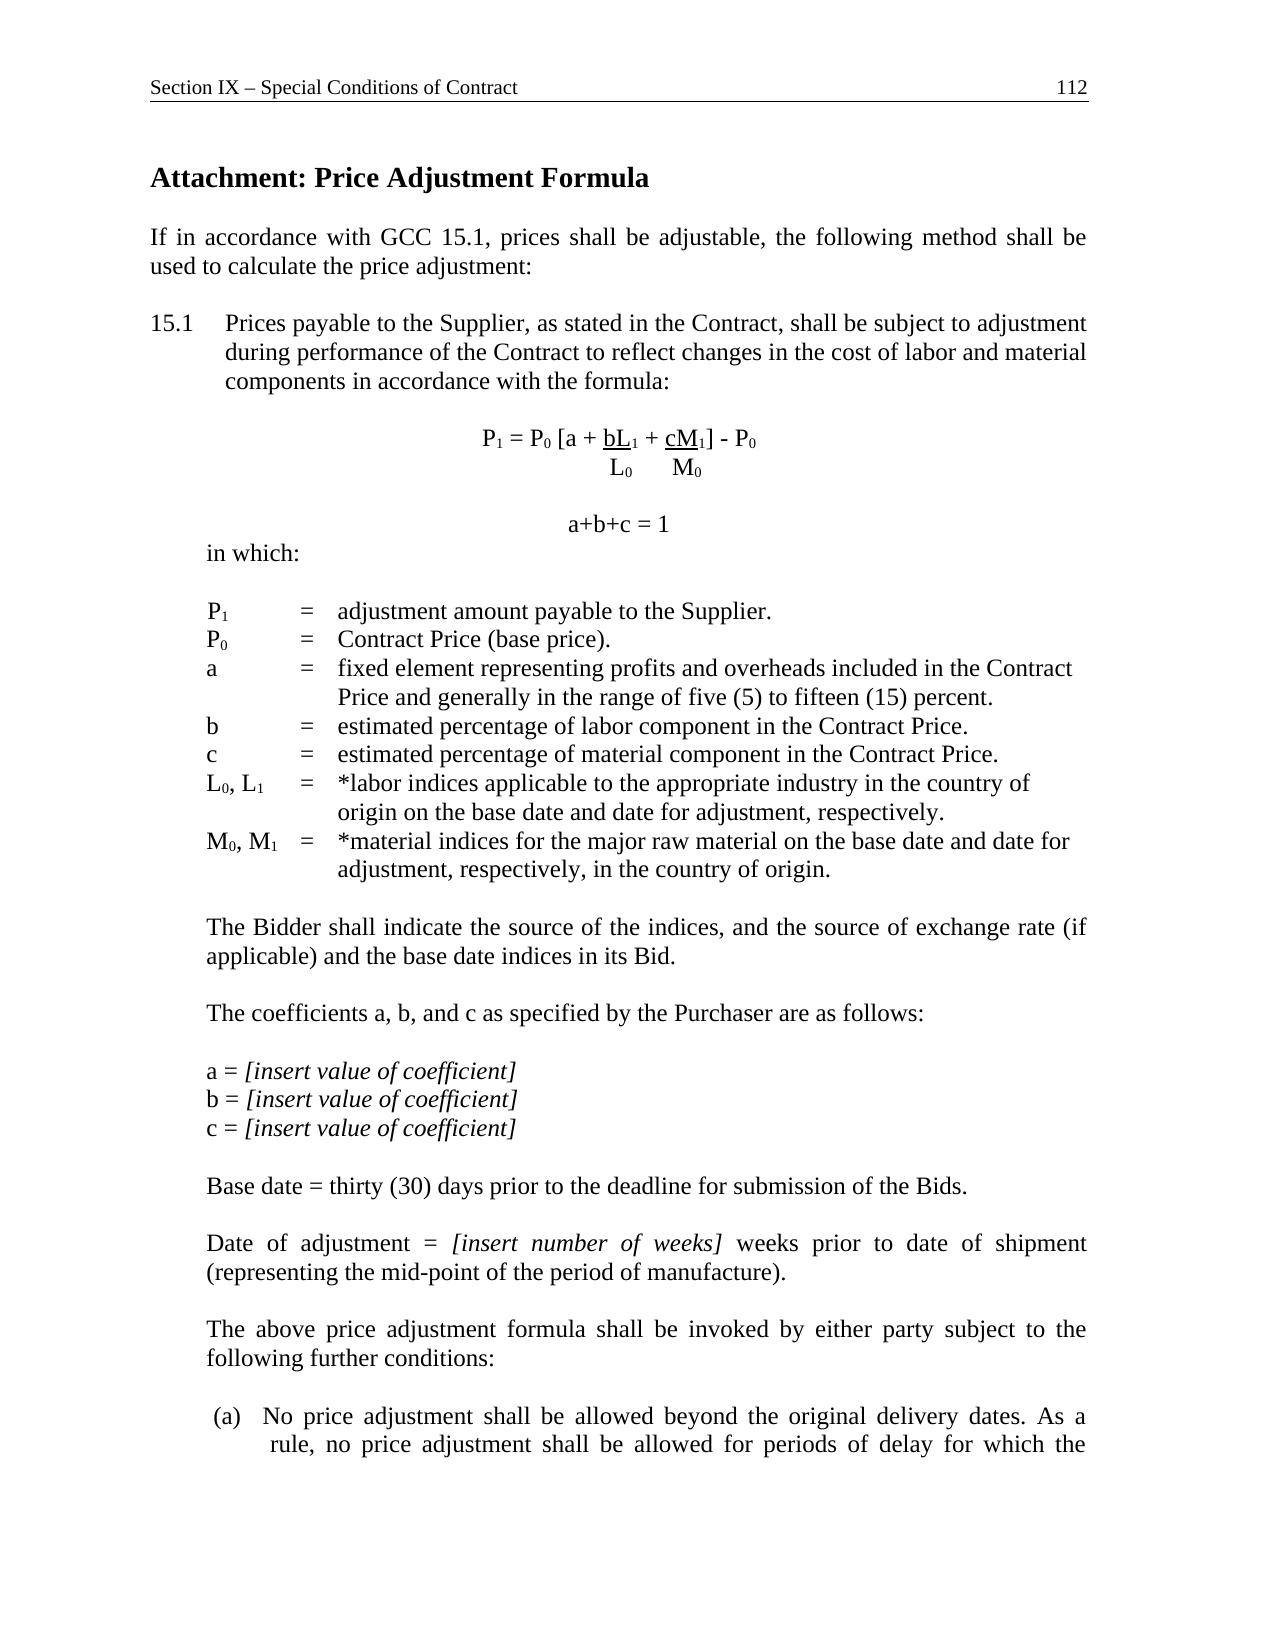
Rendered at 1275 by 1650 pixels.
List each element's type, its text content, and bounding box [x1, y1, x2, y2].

text b = estimated percentage of labor component in the Contract Price. [206, 711, 1087, 739]
text c = estimated percentage of material component in the Contract Price. [206, 739, 1087, 768]
text P1 = adjustment amount payable to the Supplier. [207, 596, 1087, 624]
text The Bidder shall indicate the source of the indices, and the source of exchange rate (if applicable) and the base date indices in its Bid. [206, 912, 1087, 969]
text Date of adjustment = [insert number of weeks] weeks prior to date of shipment (representing the mid-point of the period of manufacture). [206, 1228, 1087, 1286]
text a = [insert value of coefficient] [206, 1056, 1087, 1084]
text If in accordance with GCC 15.1, prices shall be adjustable, the following method shall be used to calculate the price adjustment: [150, 222, 1087, 279]
text 15.1 Prices payable to the Supplier, as stated in the Contract, shall be subject to adjustment during performance of the Contract to reflect changes in the cost of labor and material components in accordance with the formula: [150, 308, 1087, 394]
text P0 = Contract Price (base price). [206, 624, 1087, 653]
text a = fixed element representing profits and overheads included in the Contract Price and generally in the range of five (5) to fifteen (15) percent. [206, 653, 1087, 711]
text in which: [206, 538, 1087, 567]
text P1 = P0 [a + bL1 + cM1] - P0 [150, 423, 1087, 452]
text Base date = thirty (30) days prior to the deadline for submission of the Bids. [206, 1171, 1087, 1199]
text L0, L1 = *labor indices applicable to the appropriate industry in the country of origin on the base date and date for adjustment, respectively. [206, 768, 1087, 826]
text The coefficients a, b, and c as specified by the Purchaser are as follows: [206, 998, 1087, 1027]
text The above price adjustment formula shall be invoked by either party subject to the following further conditions: [206, 1314, 1087, 1372]
text M0, M1 = *material indices for the major raw material on the base date and date for adjustment, respectively, in the country of origin. [206, 826, 1087, 883]
text Attachment: Price Adjustment Formula [150, 160, 1087, 193]
text L0 M0 [150, 452, 1087, 481]
text b = [insert value of coefficient] [206, 1084, 1087, 1113]
text a+b+c = 1 [150, 509, 1087, 538]
text c = [insert value of coefficient] [206, 1113, 1087, 1142]
